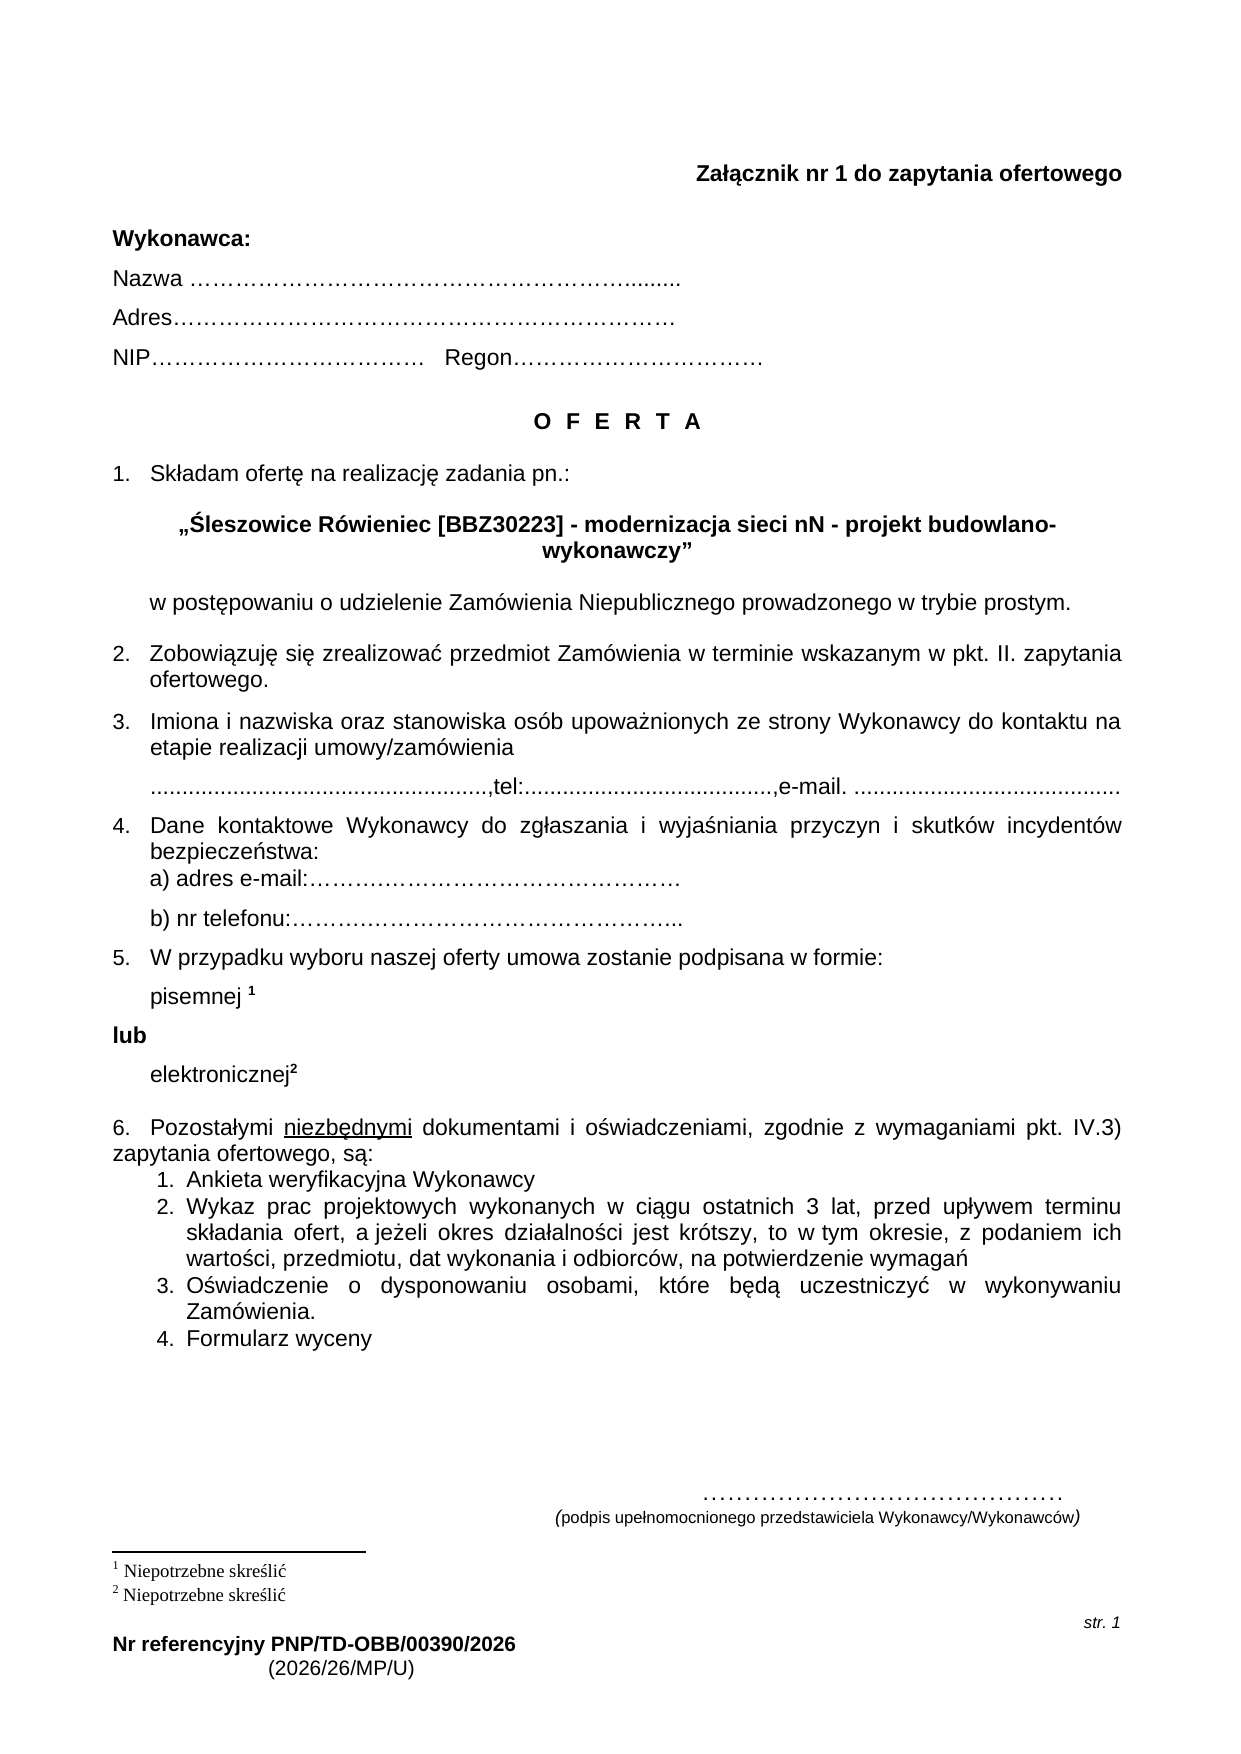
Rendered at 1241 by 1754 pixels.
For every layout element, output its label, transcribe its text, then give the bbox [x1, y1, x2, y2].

text w postępowaniu o udzielenie Zamówienia Niepublicznego prowadzonego w trybie prostym. [149, 589, 1122, 615]
list Oświadczenie o dysponowaniu osobami, które będą uczestniczyć w wykonywaniu Zamówienia. [156, 1272, 1122, 1324]
list Wykaz prac projektowych wykonanych w ciągu ostatnich 3 lat, przed upływem terminu składania ofert, a jeżeli okres działalności jest krótszy, to w tym okresie, z podaniem ich wartości, przedmiotu, dat wykonania i odbiorców, na potwierdzenie wymagań [156, 1193, 1122, 1272]
text Wykonawca: [112, 225, 1122, 252]
text NIP……………………………… Regon…………………………… [112, 344, 1122, 370]
text .....................................................,tel:.......................................,e-mail. .......................................... [150, 773, 1122, 799]
text „Śleszowice Rówieniec [BBZ30223] - modernizacja sieci nN - projekt budowlano-wykonawczy” [112, 511, 1122, 564]
list Imiona i nazwiska oraz stanowiska osób upoważnionych ze strony Wykonawcy do kontaktu na etapie realizacji umowy/zamówienia [112, 708, 1122, 761]
text b) nr telefonu:……….…………………………………... [150, 904, 1106, 931]
text (podpis upełnomocnionego przedstawiciela Wykonawcy/Wykonawców) [481, 1506, 1122, 1527]
text ........................................... [628, 1479, 1122, 1506]
text Adres………………………………………………………… [112, 304, 1122, 331]
list Pozostałymi niezbędnymi dokumentami i oświadczeniami, zgodnie z wymaganiami pkt. IV.3) zapytania ofertowego, są: [112, 1114, 1122, 1166]
text lub [112, 1022, 1122, 1048]
list Zobowiązuję się zrealizować przedmiot Zamówienia w terminie wskazanym w pkt. II. zapytania ofertowego. [112, 640, 1122, 693]
list Dane kontaktowe Wykonawcy do zgłaszania i wyjaśniania przyczyn i skutków incydentów bezpieczeństwa: [112, 812, 1122, 864]
list Ankieta weryfikacyjna Wykonawcy [156, 1166, 1122, 1193]
text pisemnej [150, 983, 1122, 1009]
text O F E R T A [112, 408, 1122, 435]
text Nazwa …………………………………………………......... [112, 265, 1122, 291]
list Składam ofertę na realizację zadania pn.: [112, 460, 1122, 486]
text elektronicznej [150, 1061, 1122, 1087]
list Formularz wyceny [156, 1324, 1122, 1351]
text a) adres e-mail:……….………………………………… [149, 864, 1106, 891]
list W przypadku wyboru naszej oferty umowa zostanie podpisana w formie: [112, 944, 1122, 971]
subtitle Załącznik nr 1 do zapytania ofertowego [112, 160, 1122, 187]
